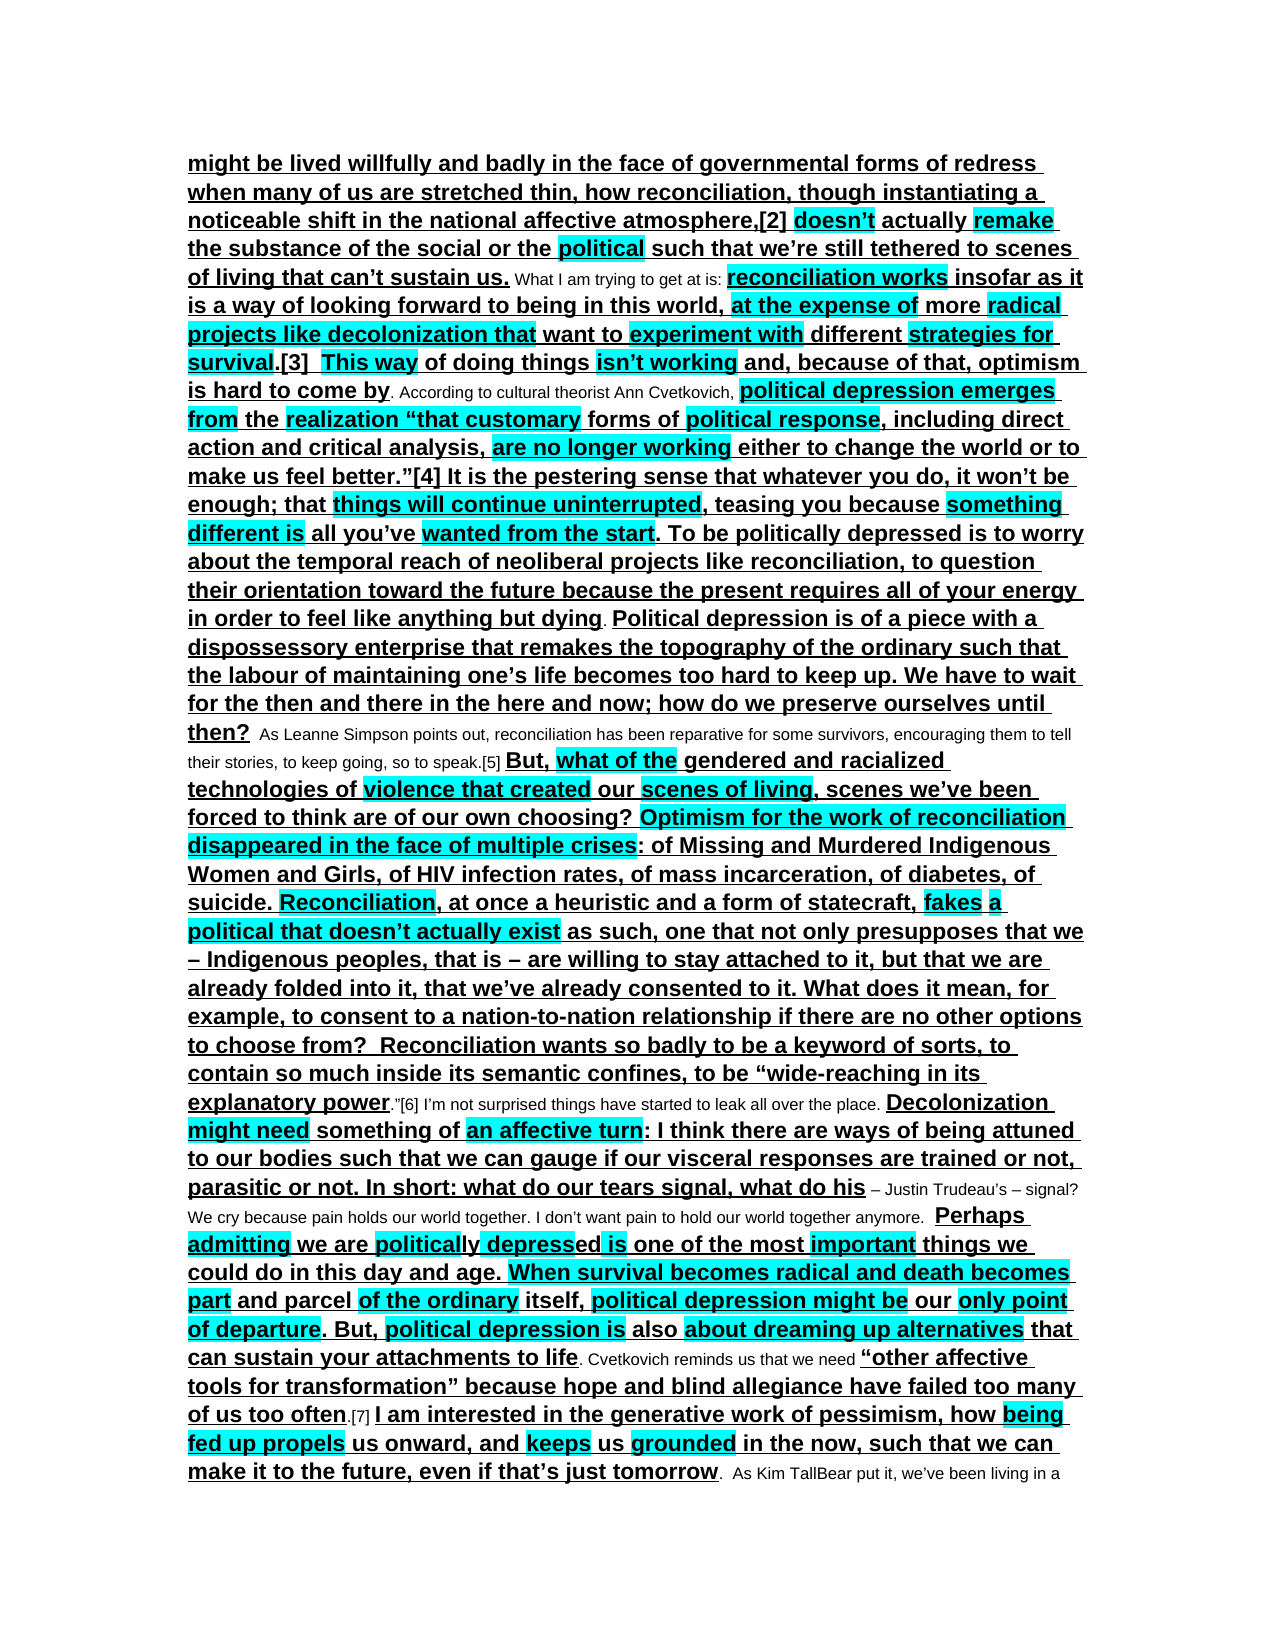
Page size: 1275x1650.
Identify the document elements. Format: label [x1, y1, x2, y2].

text [187, 150, 1087, 372]
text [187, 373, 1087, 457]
text [187, 458, 1087, 1484]
